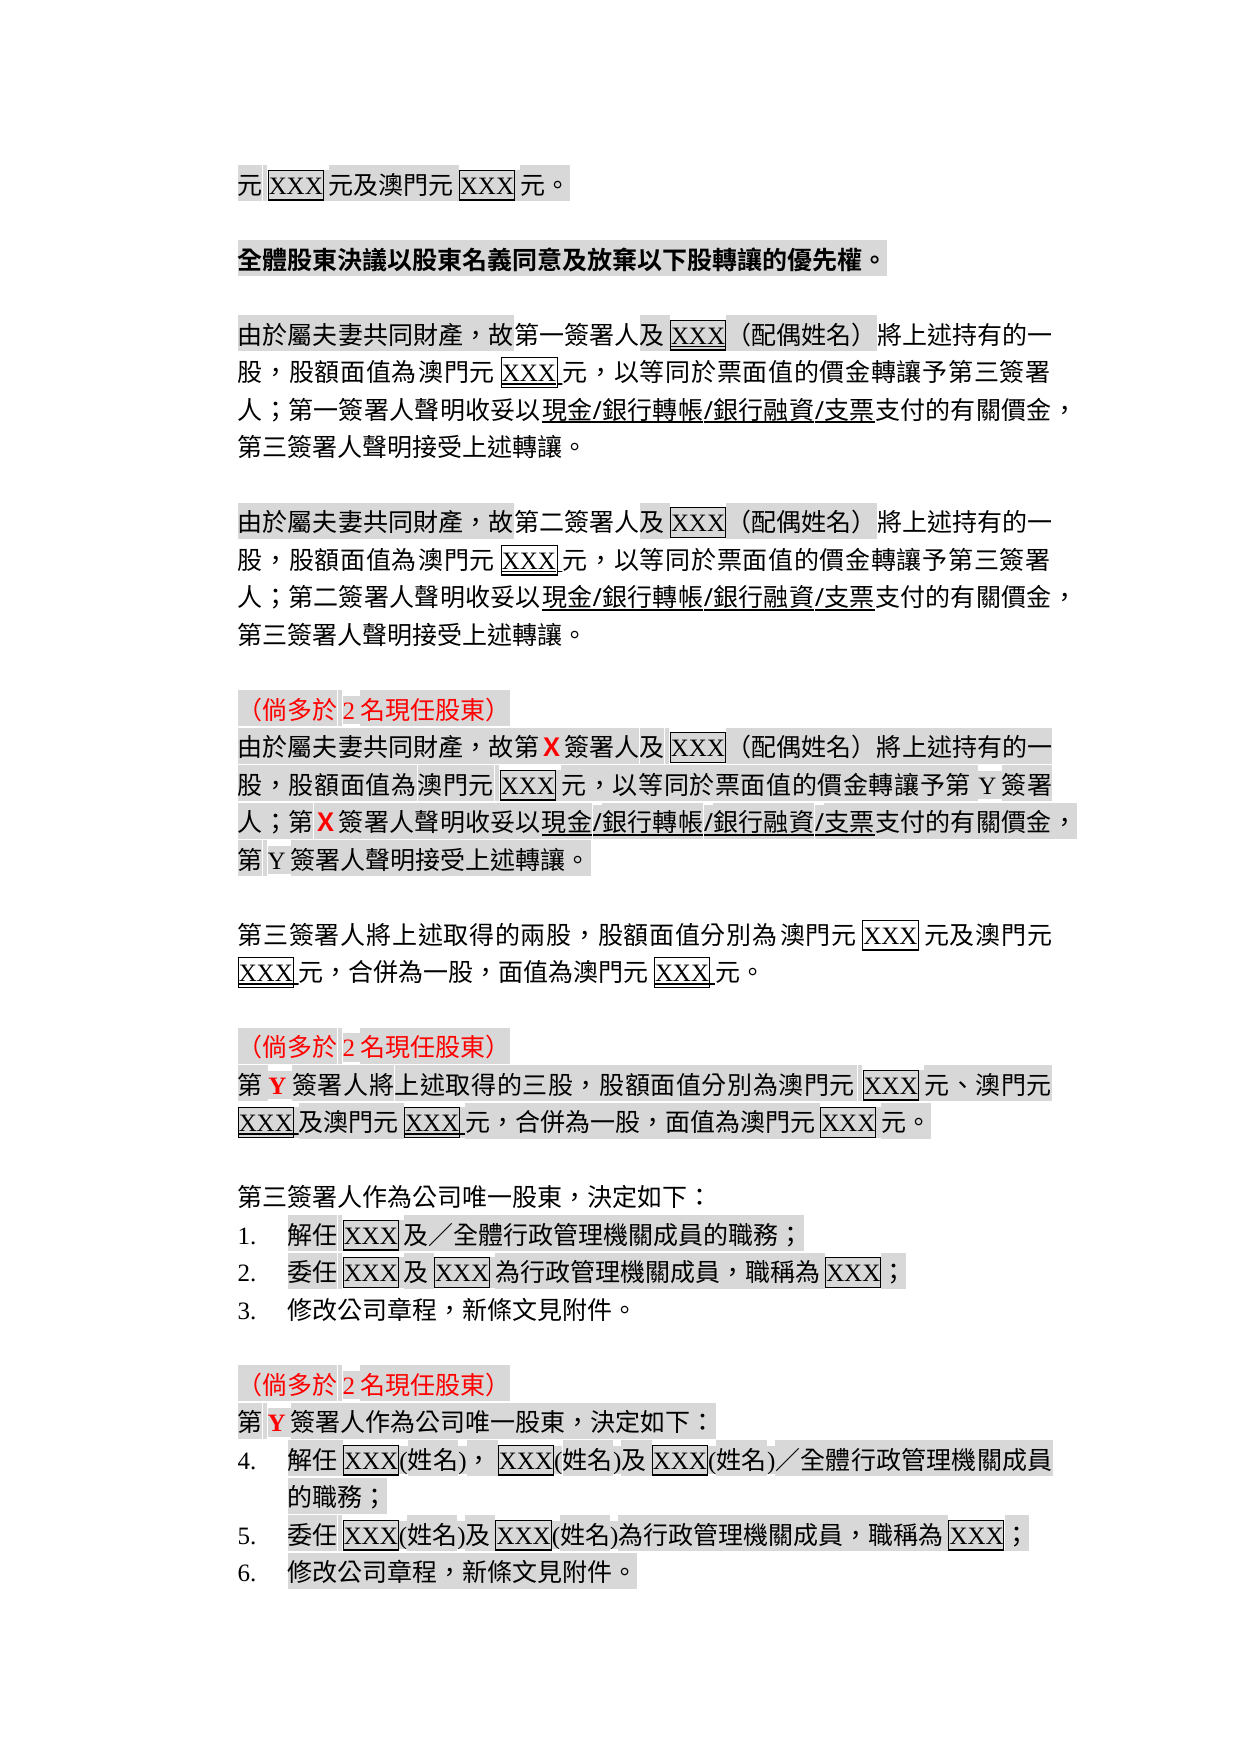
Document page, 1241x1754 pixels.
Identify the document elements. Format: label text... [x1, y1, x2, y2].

list 委任XXX(姓名)及XXX(姓名)為行政管理機關成員，職稱為XXX； [237, 1514, 1053, 1552]
list 解任XXX(姓名)， XXX(姓名)及XXX(姓名)／全體行政管理機關成員的職務； [237, 1439, 1053, 1514]
list 解任XXX及／全體行政管理機關成員的職務； [237, 1214, 1053, 1252]
list 由於屬夫妻共同財產，故第Ｘ簽署人及XXX（配偶姓名）將上述持有的一股，股額面值為澳門元XXX元，以等同於票面值的價金轉讓予第Y簽署人；第Ｘ簽署人聲明收妥以現金/銀行轉帳/銀行融資/支票支付的有關價金，第Y簽署人聲明接受上述轉讓。 [237, 727, 1053, 877]
list 修改公司章程，新條文見附件。 [237, 1552, 1053, 1589]
list 全體股東決議以股東名義同意及放棄以下股轉讓的優先權。 [237, 239, 1053, 277]
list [237, 164, 1053, 202]
list （倘多於2名現任股東） [237, 689, 1053, 727]
list 第三簽署人將上述取得的兩股，股額面值分別為澳門元XXX元及澳門元XXX元，合併為一股，面值為澳門元XXX元。 [237, 914, 1053, 989]
list （倘多於2名現任股東） [237, 1364, 1053, 1402]
list 由於屬夫妻共同財產，故第二簽署人及XXX（配偶姓名）將上述持有的一股，股額面值為澳門元XXX元，以等同於票面值的價金轉讓予第三簽署人；第二簽署人聲明收妥以現金/銀行轉帳/銀行融資/支票支付的有關價金，第三簽署人聲明接受上述轉讓。 [237, 502, 1053, 652]
list 修改公司章程，新條文見附件。 [237, 1289, 1053, 1327]
list 由於屬夫妻共同財產，故第一簽署人及XXX（配偶姓名）將上述持有的一股，股額面值為澳門元XXX元，以等同於票面值的價金轉讓予第三簽署人；第一簽署人聲明收妥以現金/銀行轉帳/銀行融資/支票支付的有關價金，第三簽署人聲明接受上述轉讓。 [237, 314, 1053, 464]
list 第Y簽署人將上述取得的三股，股額面值分別為澳門元XXX元、澳門元XXX及澳門元XXX元，合併為一股，面值為澳門元XXX元。 [237, 1064, 1053, 1139]
list 委任XXX及XXX為行政管理機關成員，職稱為XXX； [237, 1252, 1053, 1289]
list 第Y簽署人作為公司唯一股東，決定如下： [237, 1402, 1053, 1439]
list （倘多於2名現任股東） [237, 1027, 1053, 1064]
list 第三簽署人作為公司唯一股東，決定如下： [237, 1177, 1053, 1214]
